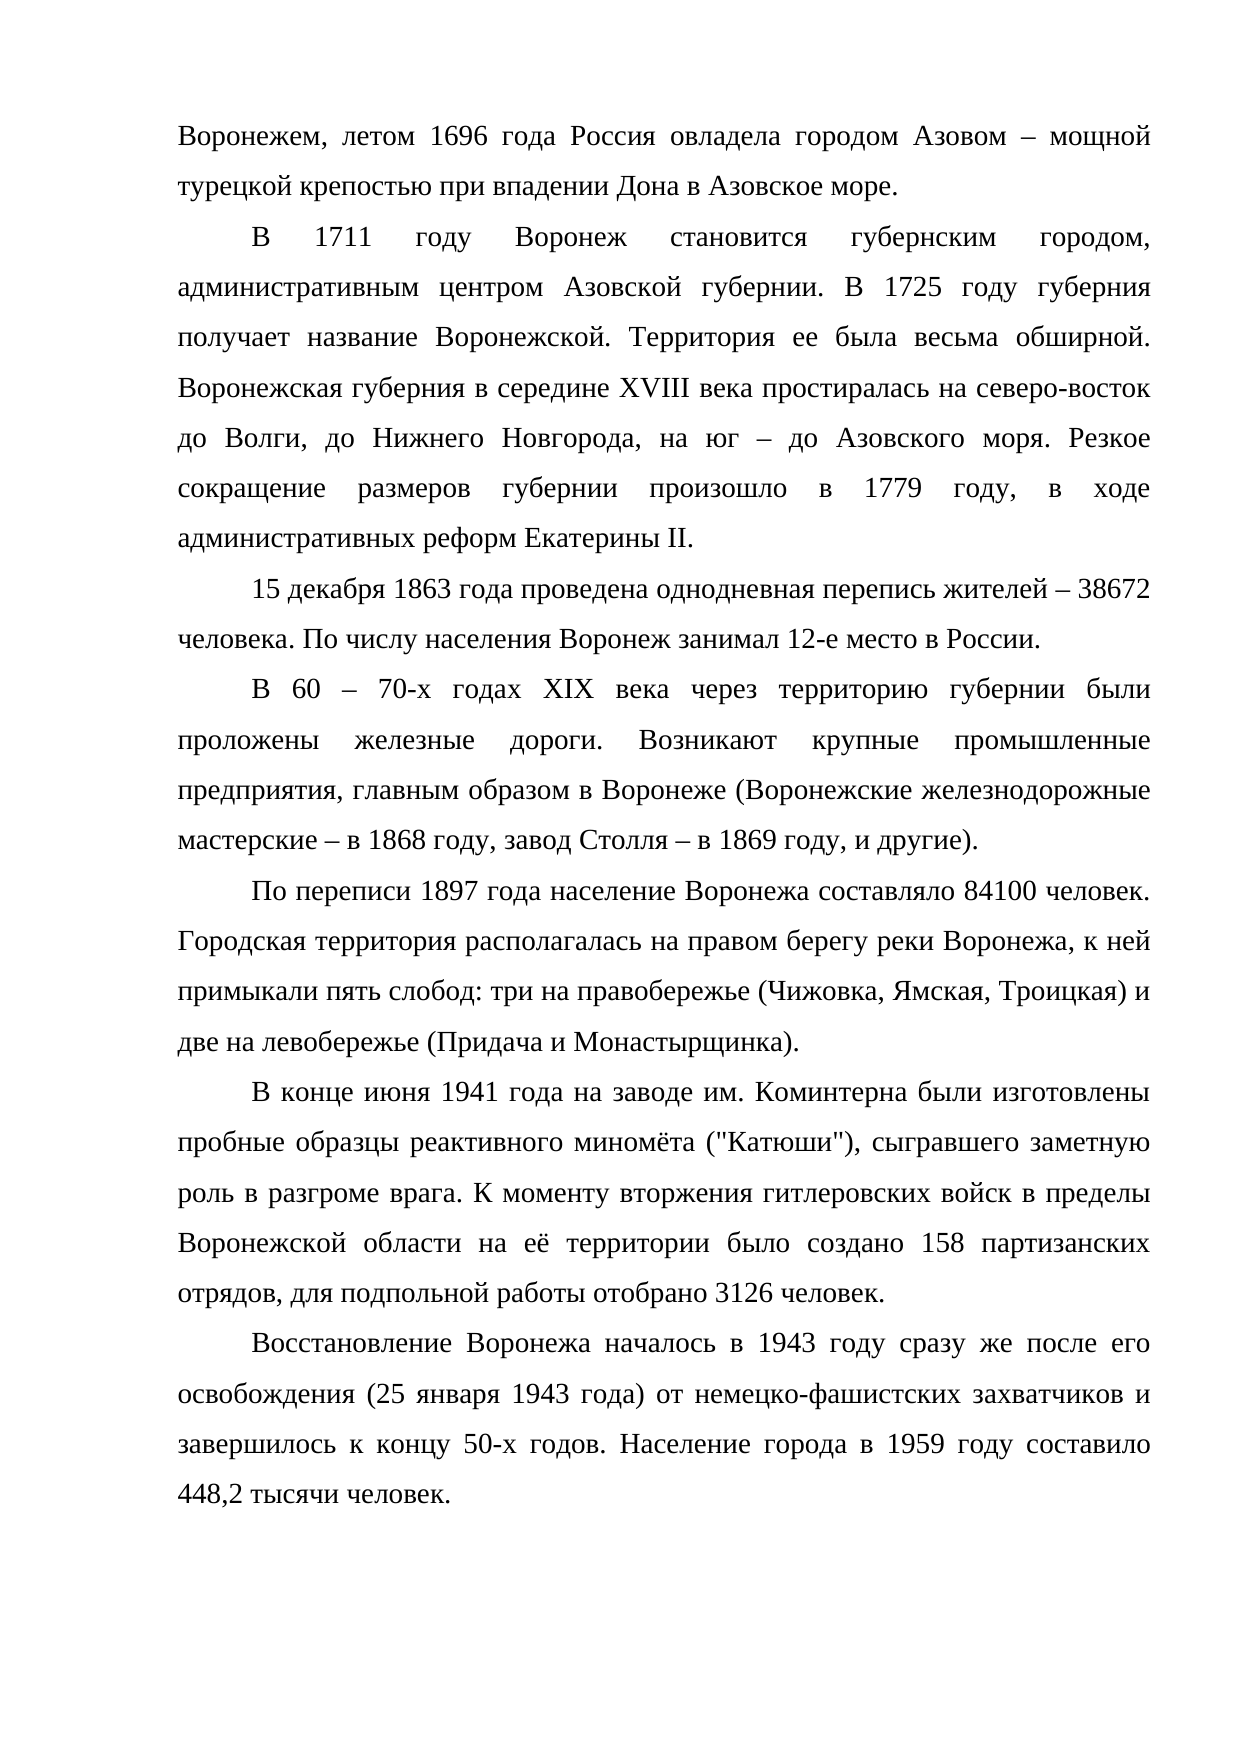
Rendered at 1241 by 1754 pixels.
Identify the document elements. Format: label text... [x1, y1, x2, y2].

text В 1711 году Воронеж становится губернским городом, административным центром Азовской губернии. В 1725 году губерния получает название Воронежской. Территория ее была весьма обширной. Воронежская губерния в середине XVIII века простиралась на северо-восток до Волги, до Нижнего Новгорода, на юг – до Азовского моря. Резкое сокращение размеров губернии произошло в 1779 году, в ходе административных реформ Екатерины II. [177, 219, 1152, 554]
text Восстановление Воронежа началось в 1943 году сразу же после его освобождения (25 января 1943 года) от немецко-фашистских захватчиков и завершилось к концу 50-х годов. Население города в 1959 году составило 448,2 тысячи человек. [177, 1326, 1152, 1510]
text В конце июня 1941 года на заводе им. Коминтерна были изготовлены пробные образцы реактивного миномёта ("Катюши"), сыгравшего заметную роль в разгроме врага. К моменту вторжения гитлеровских войск в пределы Воронежской области на её территории было создано 158 партизанских отрядов, для подпольной работы отобрано 3126 человек. [177, 1074, 1152, 1309]
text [177, 118, 1152, 202]
text По переписи 1897 года население Воронежа составляло 84100 человек. Городская территория располагалась на правом берегу реки Воронежа, к ней примыкали пять слобод: три на правобережье (Чижовка, Ямская, Троицкая) и две на левобережье (Придача и Монастырщинка). [177, 873, 1152, 1057]
text 15 декабря 1863 года проведена однодневная перепись жителей – 38672 человека. По числу населения Воронеж занимал 12-е место в России. [177, 571, 1152, 655]
text В 60 – 70-х годах XIX века через территорию губернии были проложены железные дороги. Возникают крупные промышленные предприятия, главным образом в Воронеже (Воронежские железнодорожные мастерские – в 1868 году, завод Столля – в 1869 году, и другие). [177, 672, 1152, 856]
